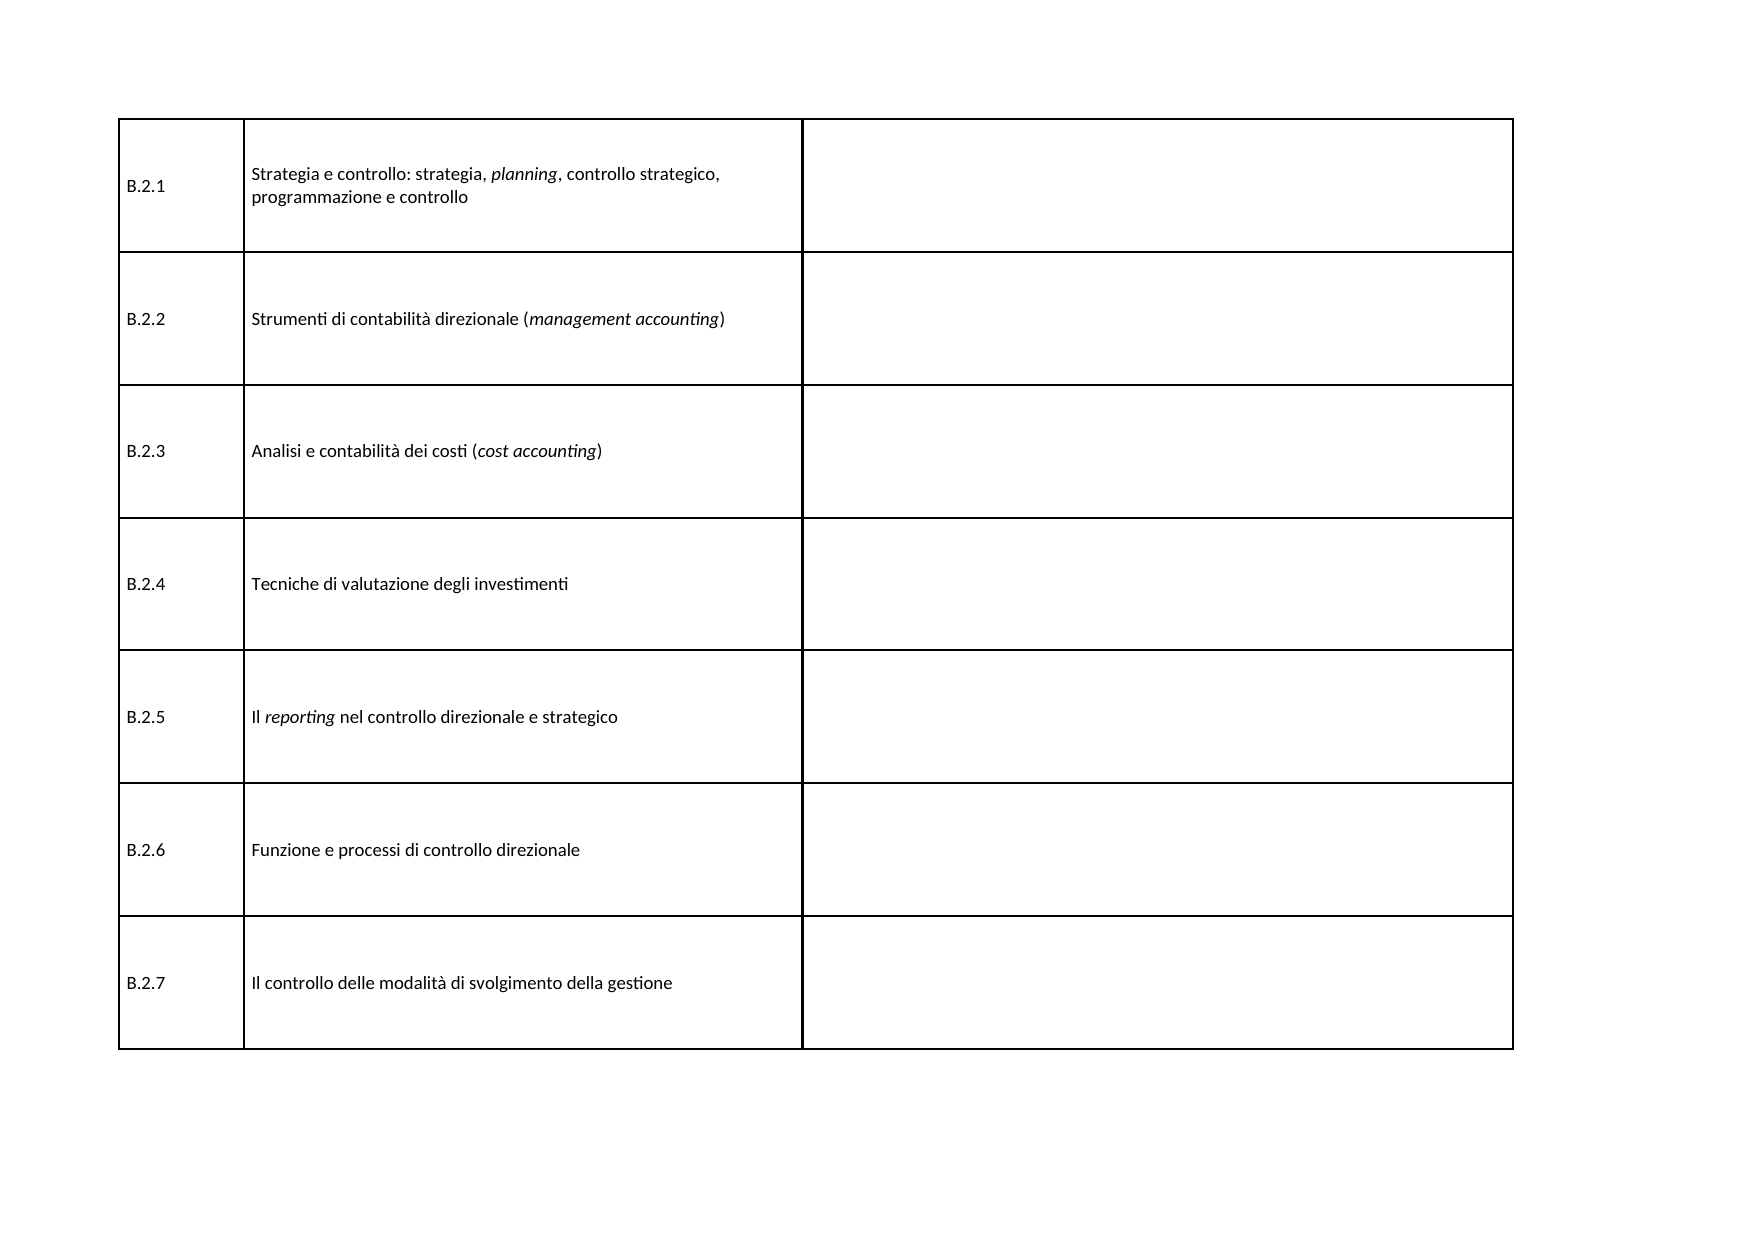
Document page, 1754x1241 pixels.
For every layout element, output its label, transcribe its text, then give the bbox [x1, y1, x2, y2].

table_cell [804, 253, 1512, 384]
table_cell B.2.7 [120, 917, 243, 1048]
table_cell B.2.1 [120, 120, 243, 251]
table_cell B.2.2 [120, 253, 243, 384]
table_cell Il reporting nel controllo direzionale e strategico [245, 651, 801, 782]
table_cell [804, 386, 1512, 517]
table_cell Strumenti di contabilità direzionale (management accounting) [245, 253, 801, 384]
table_cell Il controllo delle modalità di svolgimento della gestione [245, 917, 801, 1048]
table_cell B.2.4 [120, 519, 243, 649]
table_cell B.2.6 [120, 784, 243, 915]
table_cell B.2.3 [120, 386, 243, 517]
table_cell [804, 917, 1512, 1048]
table_cell Analisi e contabilità dei costi (cost accounting) [245, 386, 801, 517]
table_cell [804, 519, 1512, 649]
table_cell Strategia e controllo: strategia, planning, controllo strategico, programmazione e controllo [245, 120, 801, 251]
table_cell Funzione e processi di controllo direzionale [245, 784, 801, 915]
table_cell [804, 651, 1512, 782]
table_cell Tecniche di valutazione degli investimenti [245, 519, 801, 649]
table_cell [804, 784, 1512, 915]
table_cell [804, 120, 1512, 251]
table_cell B.2.5 [120, 651, 243, 782]
